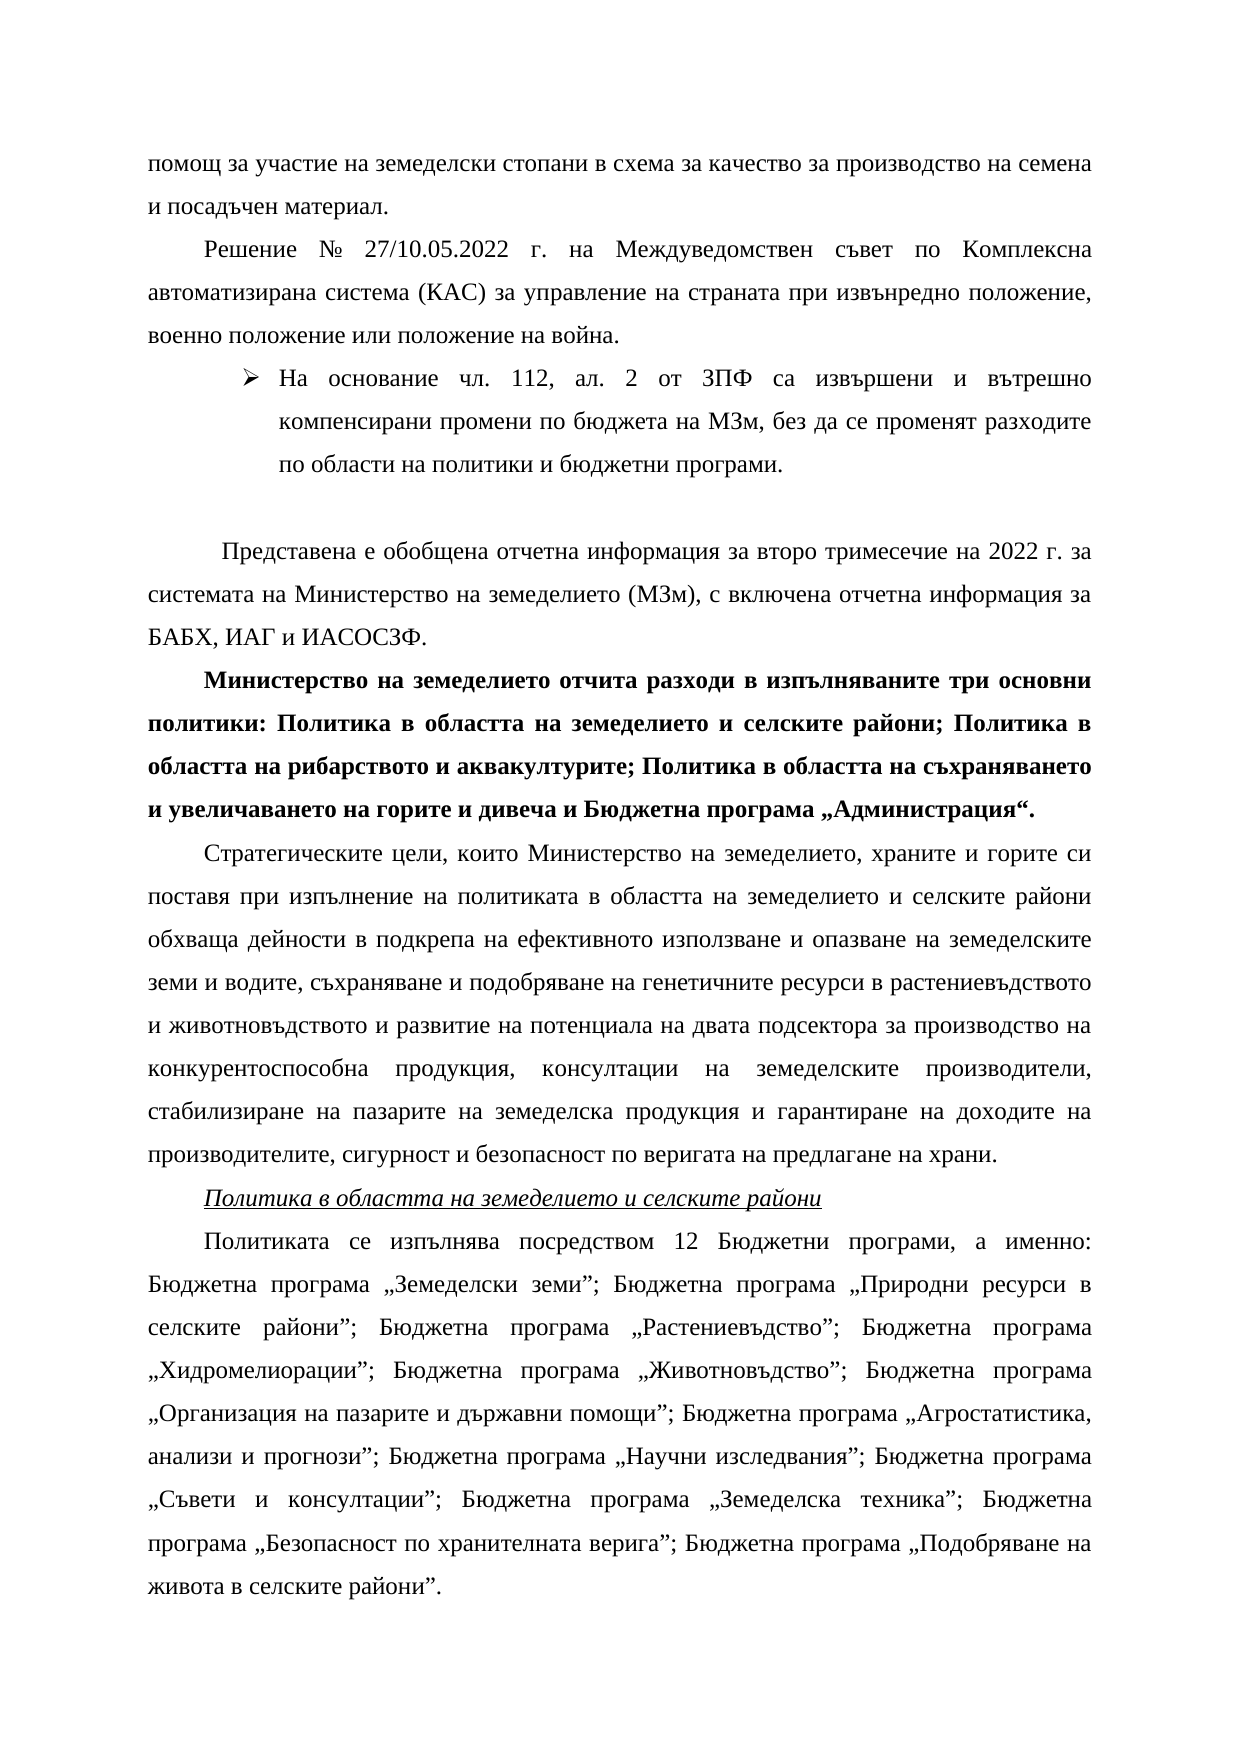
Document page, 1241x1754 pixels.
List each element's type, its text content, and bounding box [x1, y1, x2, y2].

list На основание чл. 112, ал. 2 от ЗПФ са извършени и вътрешно компенсирани промени по бюджета на МЗм, без да се променят разходите по области на политики и бюджетни програми. [241, 363, 1093, 478]
text Решение № 27/10.05.2022 г. на Междуведомствен съвет по Комплексна автоматизирана система (КАС) за управление на страната при извънредно положение, военно положение или положение на война. [148, 234, 1093, 349]
text Политиката се изпълнява посредством 12 Бюджетни програми, а именно: Бюджетна програма „Земеделски земи”; Бюджетна програма „Природни ресурси в селските райони”; Бюджетна програма „Растениевъдство”; Бюджетна програма „Хидромелиорации”; Бюджетна програма „Животновъдство”; Бюджетна програма „Организация на пазарите и държавни помощи”; Бюджетна програма „Агростатистика, анализи и прогнози”; Бюджетна програма „Научни изследвания”; Бюджетна програма „Съвети и консултации”; Бюджетна програма „Земеделска техника”; Бюджетна програма „Безопасност по хранителната верига”; Бюджетна програма „Подобряване на живота в селските райони”. [148, 1226, 1093, 1599]
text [148, 148, 1093, 219]
text Стратегическите цели, които Министерство на земеделието, храните и горите си поставя при изпълнение на политиката в областта на земеделието и селските райони обхваща дейности в подкрепа на ефективното използване и опазване на земеделските земи и водите, съхраняване и подобряване на генетичните ресурси в растениевъдството и животновъдството и развитие на потенциала на двата подсектора за производство на конкурентоспособна продукция, консултации на земеделските производители, стабилизиране на пазарите на земеделска продукция и гарантиране на доходите на производителите, сигурност и безопасност по веригата на предлагане на храни. [148, 838, 1093, 1168]
text Министерство на земеделието отчита разходи в изпълняваните три основни политики: Политика в областта на земеделието и селските райони; Политика в областта на рибарството и аквакултурите; Политика в областта на съхраняването и увеличаването на горите и дивеча и Бюджетна програма „Администрация“. [148, 665, 1093, 823]
text Представена е обобщена отчетна информация за второ тримесечие на 2022 г. за системата на Министерство на земеделието (МЗм), с включена отчетна информация за БАБХ, ИАГ и ИАСОСЗФ. [148, 536, 1093, 651]
text Политика в областта на земеделието и селските райони [148, 1183, 1093, 1211]
